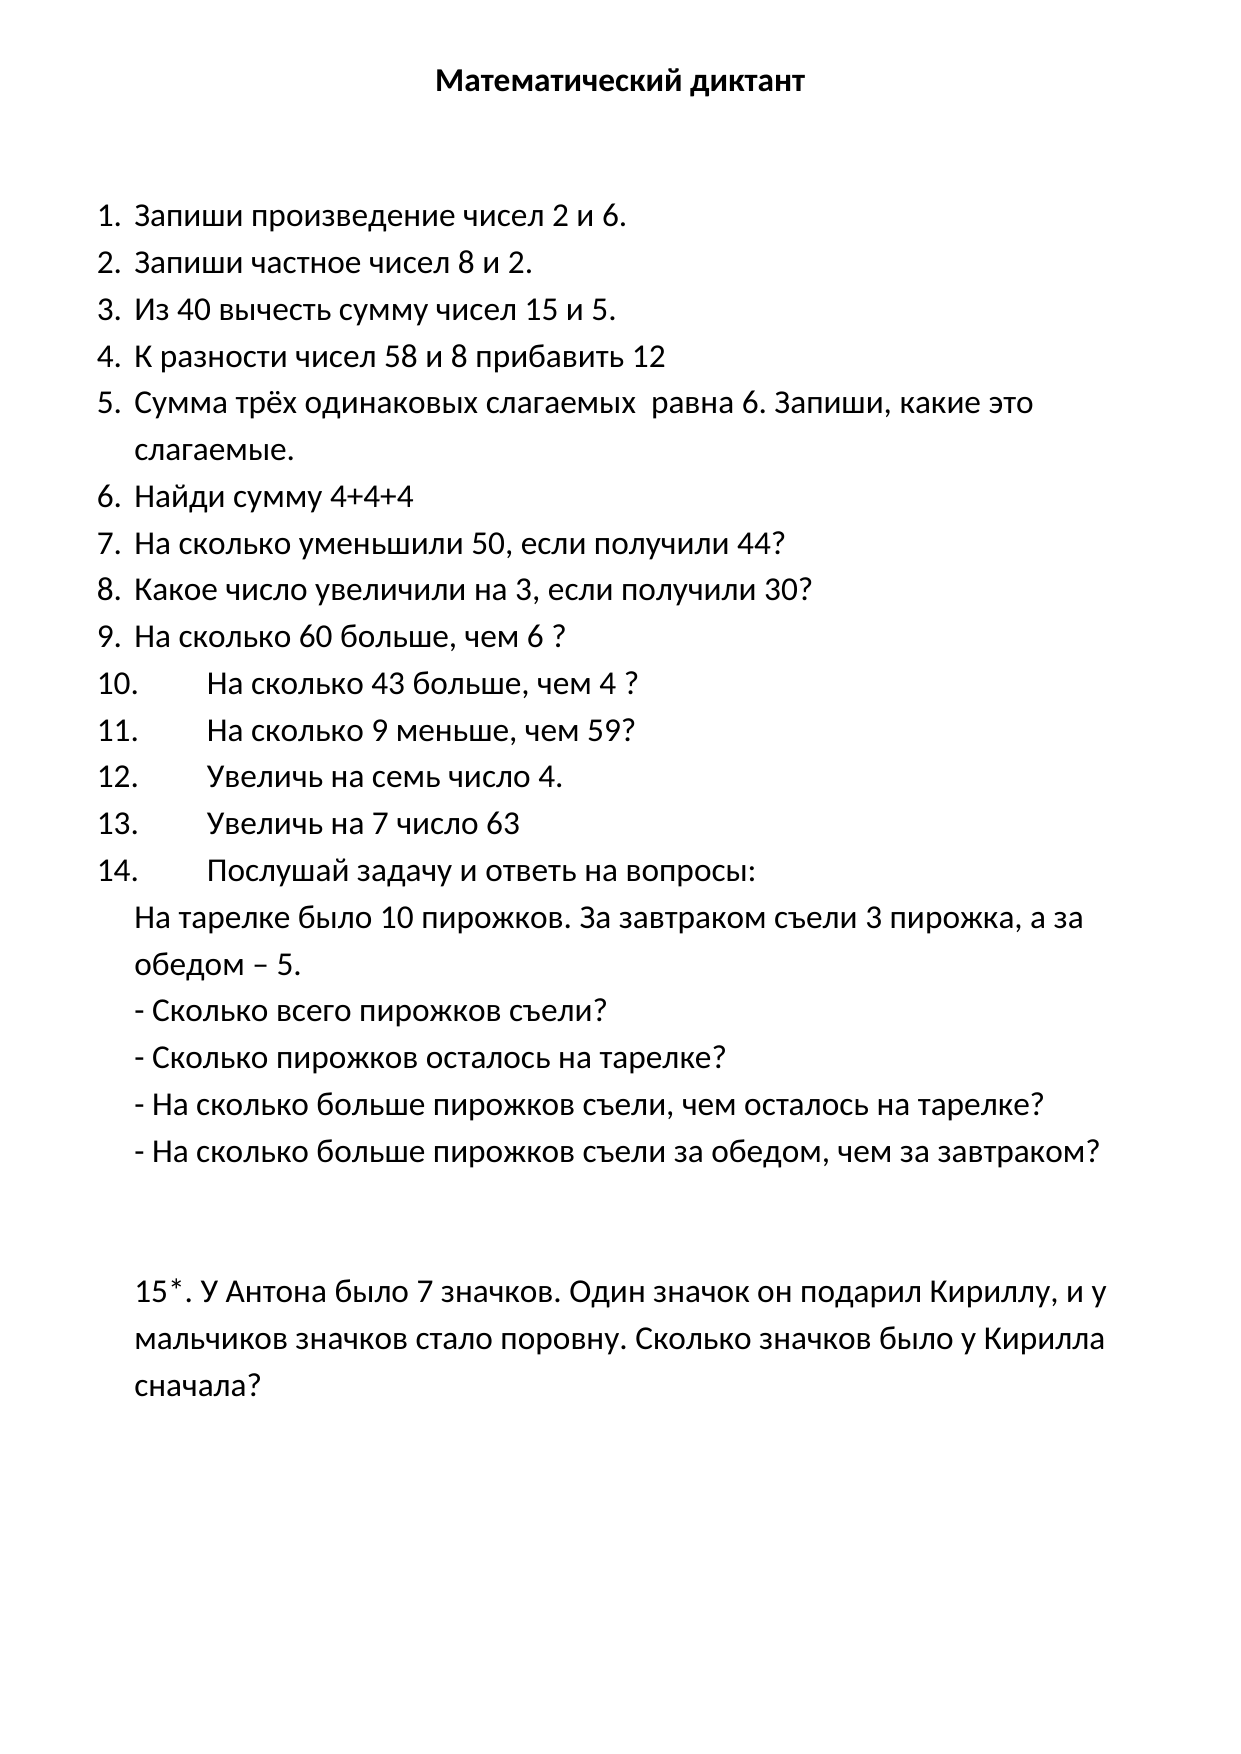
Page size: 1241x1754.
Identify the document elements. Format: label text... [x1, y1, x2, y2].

list На тарелке было 10 пирожков. За завтраком съели 3 пирожка, а за обедом – 5. [134, 896, 1181, 983]
list - Сколько пирожков осталось на тарелке? [134, 1036, 1181, 1077]
list Найди сумму 4+4+4 [97, 475, 1181, 516]
list Послушай задачу и ответь на вопросы: [97, 849, 1181, 890]
list Запиши частное чисел 8 и 2. [97, 241, 1181, 282]
text Математический диктант [59, 59, 1181, 100]
list На сколько 43 больше, чем 4 ? [97, 662, 1181, 703]
list К разности чисел 58 и 8 прибавить 12 [97, 334, 1181, 375]
list - На сколько больше пирожков съели, чем осталось на тарелке? [134, 1083, 1181, 1124]
list На сколько 60 больше, чем 6 ? [97, 615, 1181, 656]
list 15*. У Антона было 7 значков. Один значок он подарил Кириллу, и у мальчиков значков стало поровну. Сколько значков было у Кирилла сначала? [134, 1270, 1181, 1404]
list Запиши произведение чисел 2 и 6. [97, 194, 1181, 235]
list Какое число увеличили на 3, если получили 30? [97, 568, 1181, 609]
list Из 40 вычесть сумму чисел 15 и 5. [97, 288, 1181, 328]
list Увеличь на семь число 4. [97, 756, 1181, 796]
list Увеличь на 7 число 63 [97, 802, 1181, 843]
list Сумма трёх одинаковых слагаемых равна 6. Запиши, какие это слагаемые. [97, 381, 1181, 469]
list На сколько уменьшили 50, если получили 44? [97, 522, 1181, 562]
list - На сколько больше пирожков съели за обедом, чем за завтраком? [134, 1130, 1181, 1170]
list На сколько 9 меньше, чем 59? [97, 709, 1181, 749]
list - Сколько всего пирожков съели? [134, 989, 1181, 1030]
